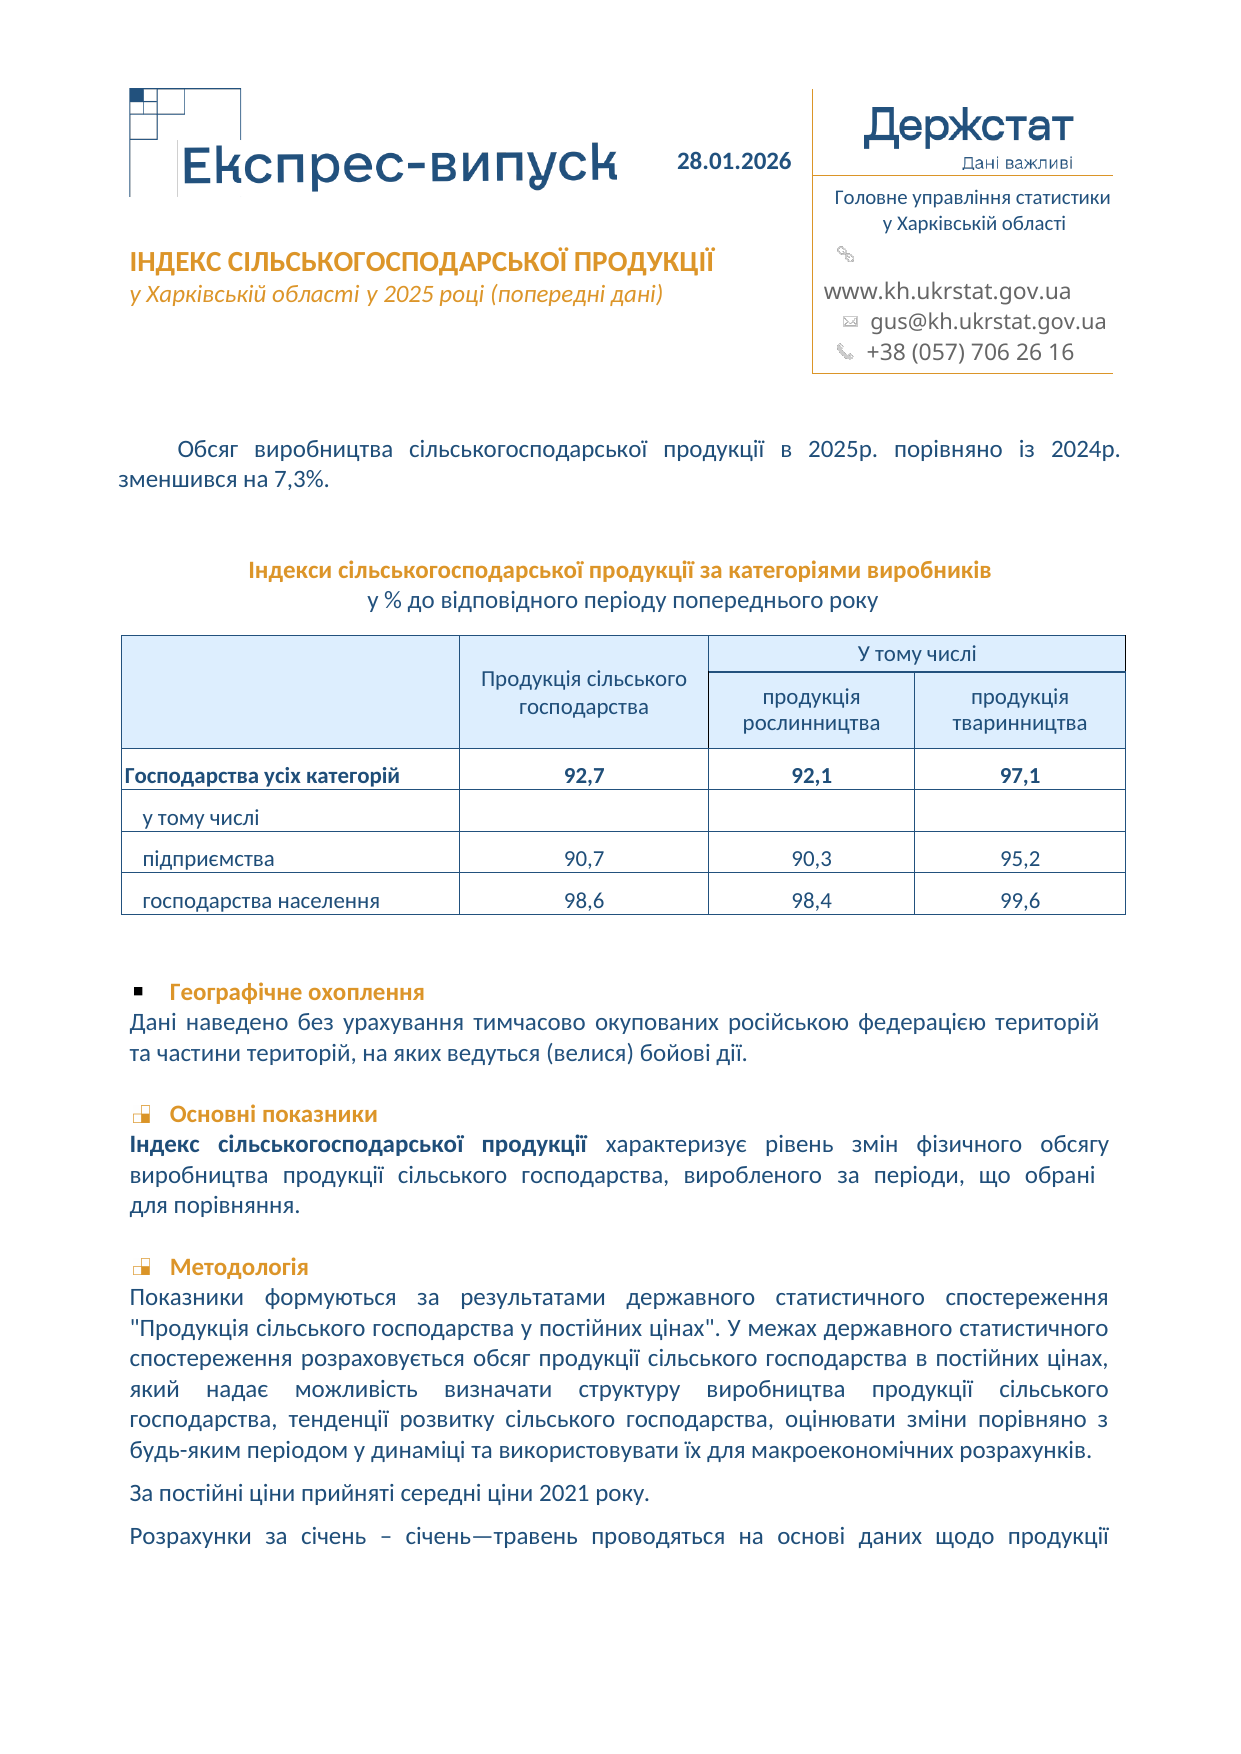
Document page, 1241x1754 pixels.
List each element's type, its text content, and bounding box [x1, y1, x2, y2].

table_cell 98,4 [709, 873, 914, 914]
picture [841, 312, 859, 330]
table_cell 90,7 [460, 832, 708, 872]
picture [133, 1258, 150, 1275]
table_cell 95,2 [915, 832, 1125, 872]
table_cell продукція рослинництва [709, 673, 914, 748]
table_cell 99,6 [915, 873, 1125, 914]
table_cell продукція тваринництва [915, 673, 1125, 748]
table_cell [460, 790, 708, 831]
table_cell [709, 790, 914, 831]
table_cell 92,1 [709, 749, 914, 789]
table_cell 90,3 [709, 832, 914, 872]
table_cell Методологія [118, 1251, 1121, 1281]
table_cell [118, 1281, 1121, 1550]
picture [835, 243, 857, 265]
table_header У тому числі [709, 636, 1125, 671]
table_cell підприємства [122, 832, 459, 872]
text у % до відповідного періоду попереднього року [118, 585, 1122, 614]
table_header 28.01.2026 ІНДЕКС СІЛЬСЬКОГОСПОДАРСЬКОЇ ПРОДУКЦІЇ у Харківській області у 2025 році (попередні дані) [118, 89, 812, 373]
table_header [122, 636, 459, 748]
table_cell Індекс сільськогосподарської продукції характеризує рівень змін фізичного обсягу виробництва продукції сільського господарства, виробленого за періоди, що обрані для порівняння. [118, 1129, 1121, 1251]
table_header Продукція сільського господарства [460, 636, 708, 748]
text Індекси сільськогосподарської продукції за категоріями виробників [118, 554, 1122, 585]
table_header [813, 89, 1113, 175]
picture [133, 1105, 150, 1123]
table_cell 97,1 [915, 749, 1125, 789]
text Обсяг виробництва сільськогосподарської продукції в 2025р. порівняно із 2024р. зменшився на 7,3%. [118, 434, 1122, 494]
table_cell Основні показники [118, 1098, 1121, 1128]
table_header Географічне охоплення [118, 976, 1121, 1006]
table_cell у тому числі [122, 790, 459, 831]
table_cell [915, 790, 1125, 831]
table_cell 98,6 [460, 873, 708, 914]
table_cell господарства населення [122, 873, 459, 914]
table_cell Господарства усіх категорій [122, 749, 459, 789]
table_cell Головне управління статистики у Харківській області www.kh.ukrstat.gov.ua gus@kh.ukrstat.gov.ua +38 (057) 706 26 16 [813, 176, 1113, 373]
picture [835, 341, 855, 361]
table_cell Дані наведено без урахування тимчасово окупованих російською федерацією територій та частини територій, на яких ведуться (велися) бойові дії. [118, 1006, 1121, 1098]
table_cell 92,7 [460, 749, 708, 789]
